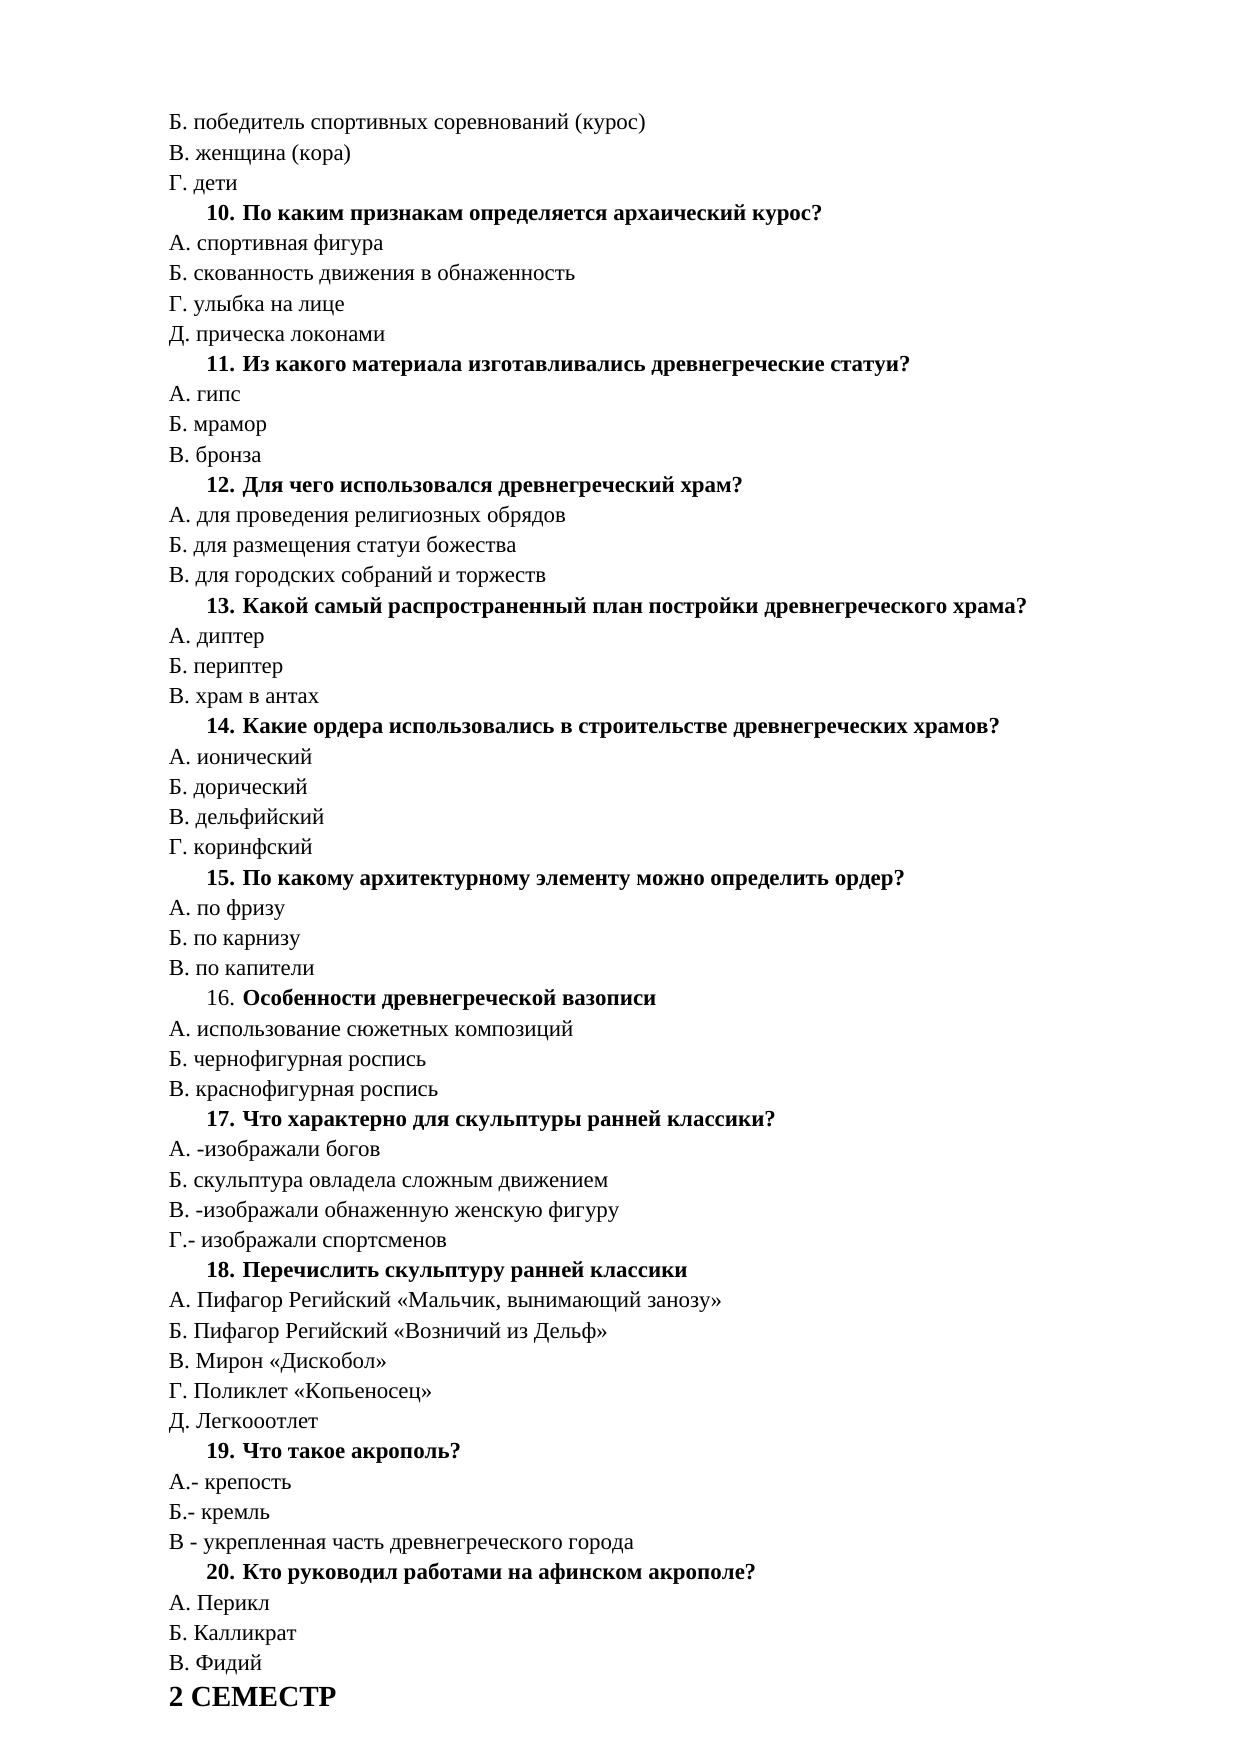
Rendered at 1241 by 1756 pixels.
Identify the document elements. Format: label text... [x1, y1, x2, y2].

list По каким признакам определяется архаический курос? [206, 199, 1161, 225]
text Б.- кремль [169, 1498, 1161, 1524]
text Б. победитель спортивных соревнований (курос) [169, 108, 1161, 135]
text Г. дети [169, 169, 1161, 195]
list Для чего использовался древнегреческий храм? [206, 471, 1161, 497]
text А. ионический [169, 743, 1161, 769]
text Б. периптер [169, 652, 1161, 678]
text Б. по карнизу [169, 924, 1161, 950]
text Г. Поликлет «Копьеносец» [169, 1377, 1161, 1403]
text Г.- изображали спортсменов [169, 1226, 1161, 1252]
list По какому архитектурному элементу можно определить ордер? [206, 863, 1161, 890]
list Какой самый распространенный план постройки древнегреческого храма? [206, 592, 1161, 618]
text Б. для размещения статуи божества [169, 531, 1161, 558]
text Б. скульптура овладела сложным движением [169, 1166, 1161, 1192]
text В. Фидий [169, 1649, 1161, 1675]
text Б. мрамор [169, 410, 1161, 437]
text Д. прическа локонами [169, 320, 1161, 346]
text А.- крепость [169, 1468, 1161, 1494]
text Г. коринфский [169, 833, 1161, 860]
text В - укрепленная часть древнегреческого города [169, 1528, 1161, 1554]
text А. -изображали богов [169, 1135, 1161, 1162]
text В. краснофигурная роспись [169, 1075, 1161, 1101]
text Г. улыбка на лице [169, 289, 1161, 316]
text В. -изображали обнаженную женскую фигуру [169, 1196, 1161, 1222]
text А. спортивная фигура [169, 229, 1161, 256]
text В. дельфийский [169, 803, 1161, 829]
text 2 СЕМЕСТР [169, 1679, 1161, 1713]
list Что такое акрополь? [206, 1437, 1161, 1464]
list Перечислить скульптуру ранней классики [206, 1256, 1161, 1283]
list Из какого материала изготавливались древнегреческие статуи? [206, 350, 1161, 376]
list Кто руководил работами на афинском акрополе? [206, 1558, 1161, 1585]
text В. по капители [169, 954, 1161, 981]
text Б. дорический [169, 773, 1161, 799]
text Б. Калликрат [169, 1619, 1161, 1645]
text В. храм в антах [169, 682, 1161, 709]
list Какие ордера использовались в строительстве древнегреческих храмов? [206, 712, 1161, 739]
text А. гипс [169, 380, 1161, 407]
text Б. чернофигурная роспись [169, 1045, 1161, 1071]
text Б. скованность движения в обнаженность [169, 259, 1161, 286]
text А. по фризу [169, 894, 1161, 920]
text А. диптер [169, 622, 1161, 648]
list Что характерно для скульптуры ранней классики? [206, 1105, 1161, 1132]
text В. Мирон «Дискобол» [169, 1347, 1161, 1373]
text В. для городских собраний и торжеств [169, 561, 1161, 588]
list Особенности древнегреческой вазописи [206, 984, 1161, 1011]
text А. Перикл [169, 1588, 1161, 1615]
text А. Пифагор Регийский «Мальчик, вынимающий занозу» [169, 1286, 1161, 1313]
text В. бронза [169, 441, 1161, 467]
text А. для проведения религиозных обрядов [169, 501, 1161, 527]
text А. использование сюжетных композиций [169, 1014, 1161, 1041]
text Д. Легкооотлет [169, 1407, 1161, 1434]
text В. женщина (кора) [169, 138, 1161, 165]
text Б. Пифагор Регийский «Возничий из Дельф» [169, 1317, 1161, 1343]
